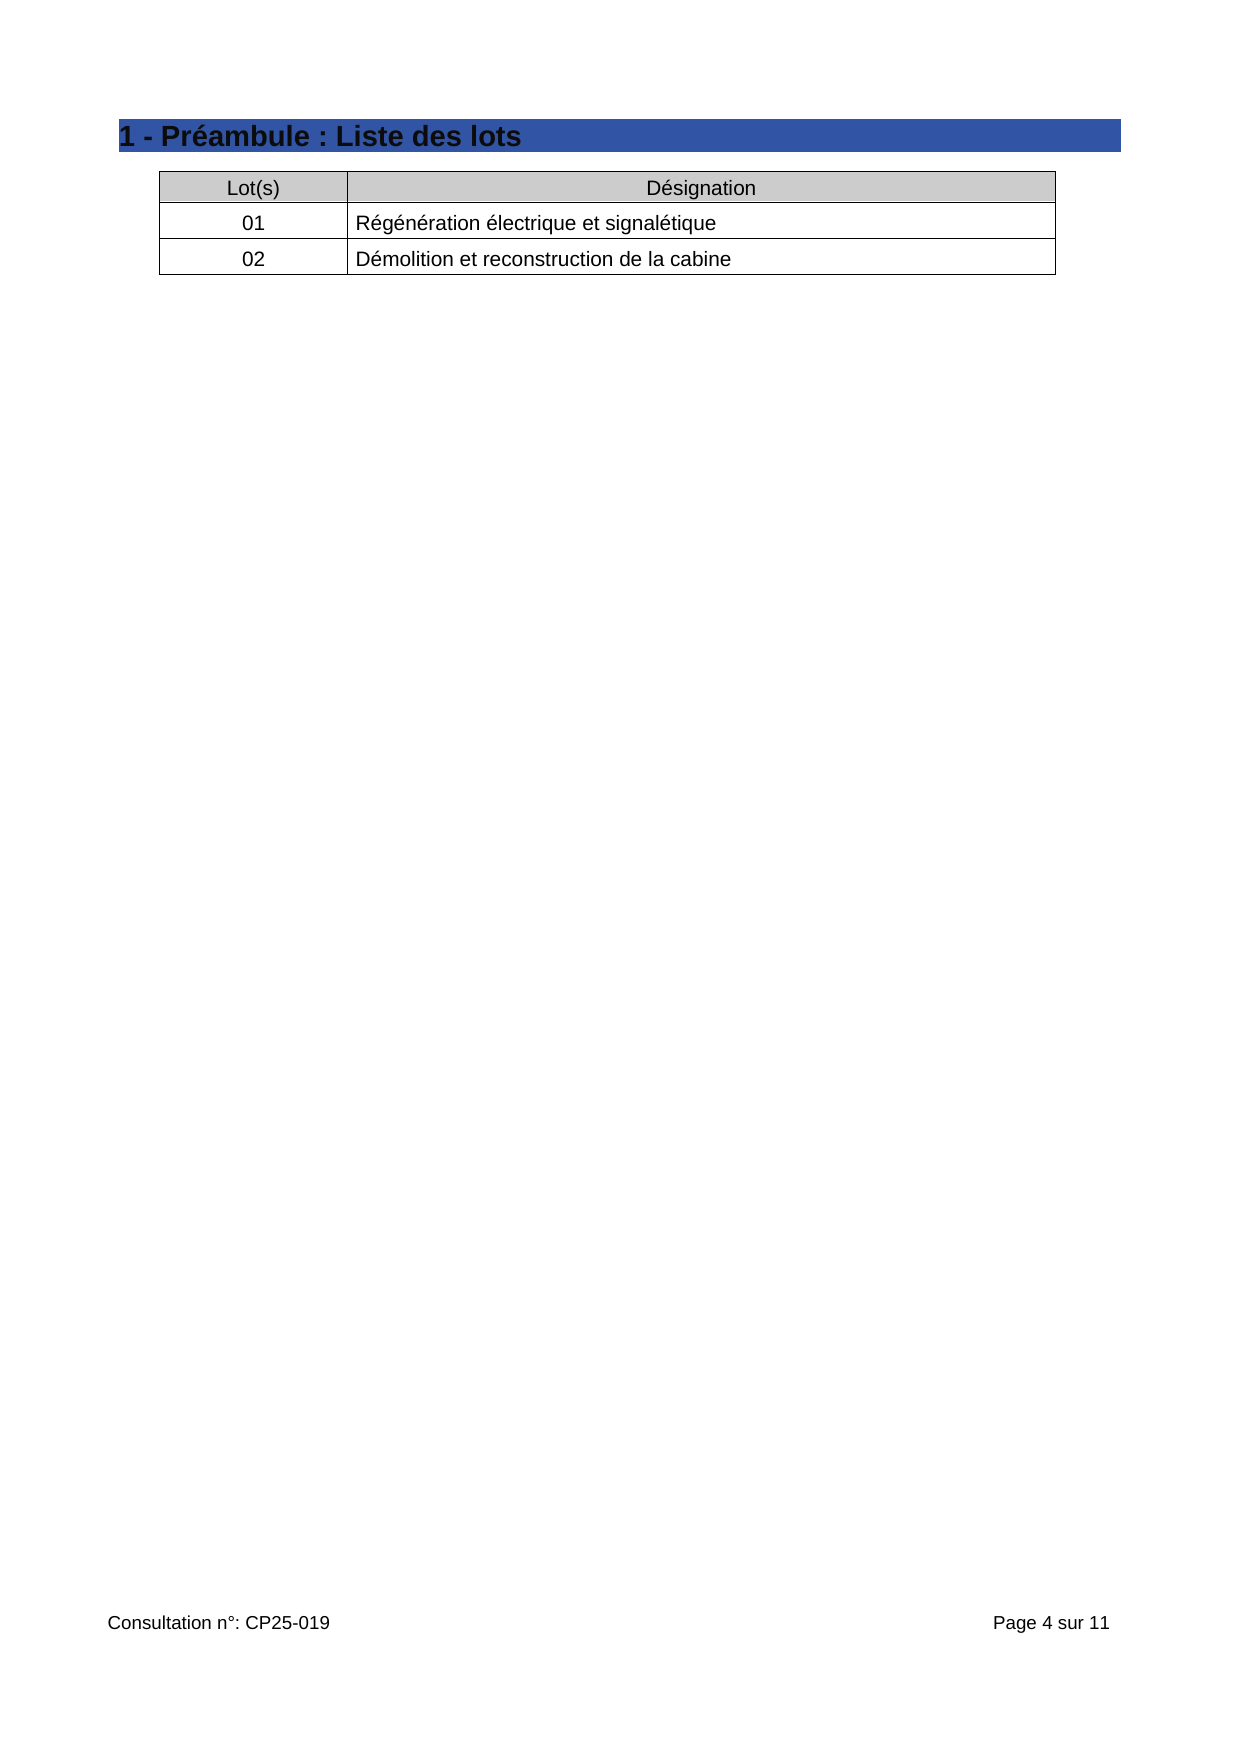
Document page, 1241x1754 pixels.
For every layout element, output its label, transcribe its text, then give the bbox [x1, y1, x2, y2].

table_header Désignation [348, 172, 1055, 201]
table_cell Régénération électrique et signalétique [348, 203, 1055, 237]
subtitle 1 - Préambule : Liste des lots [119, 119, 1121, 152]
table_cell 01 [160, 203, 347, 237]
table_cell Démolition et reconstruction de la cabine [348, 239, 1055, 273]
table_header Lot(s) [160, 172, 347, 201]
table_cell 02 [160, 239, 347, 273]
